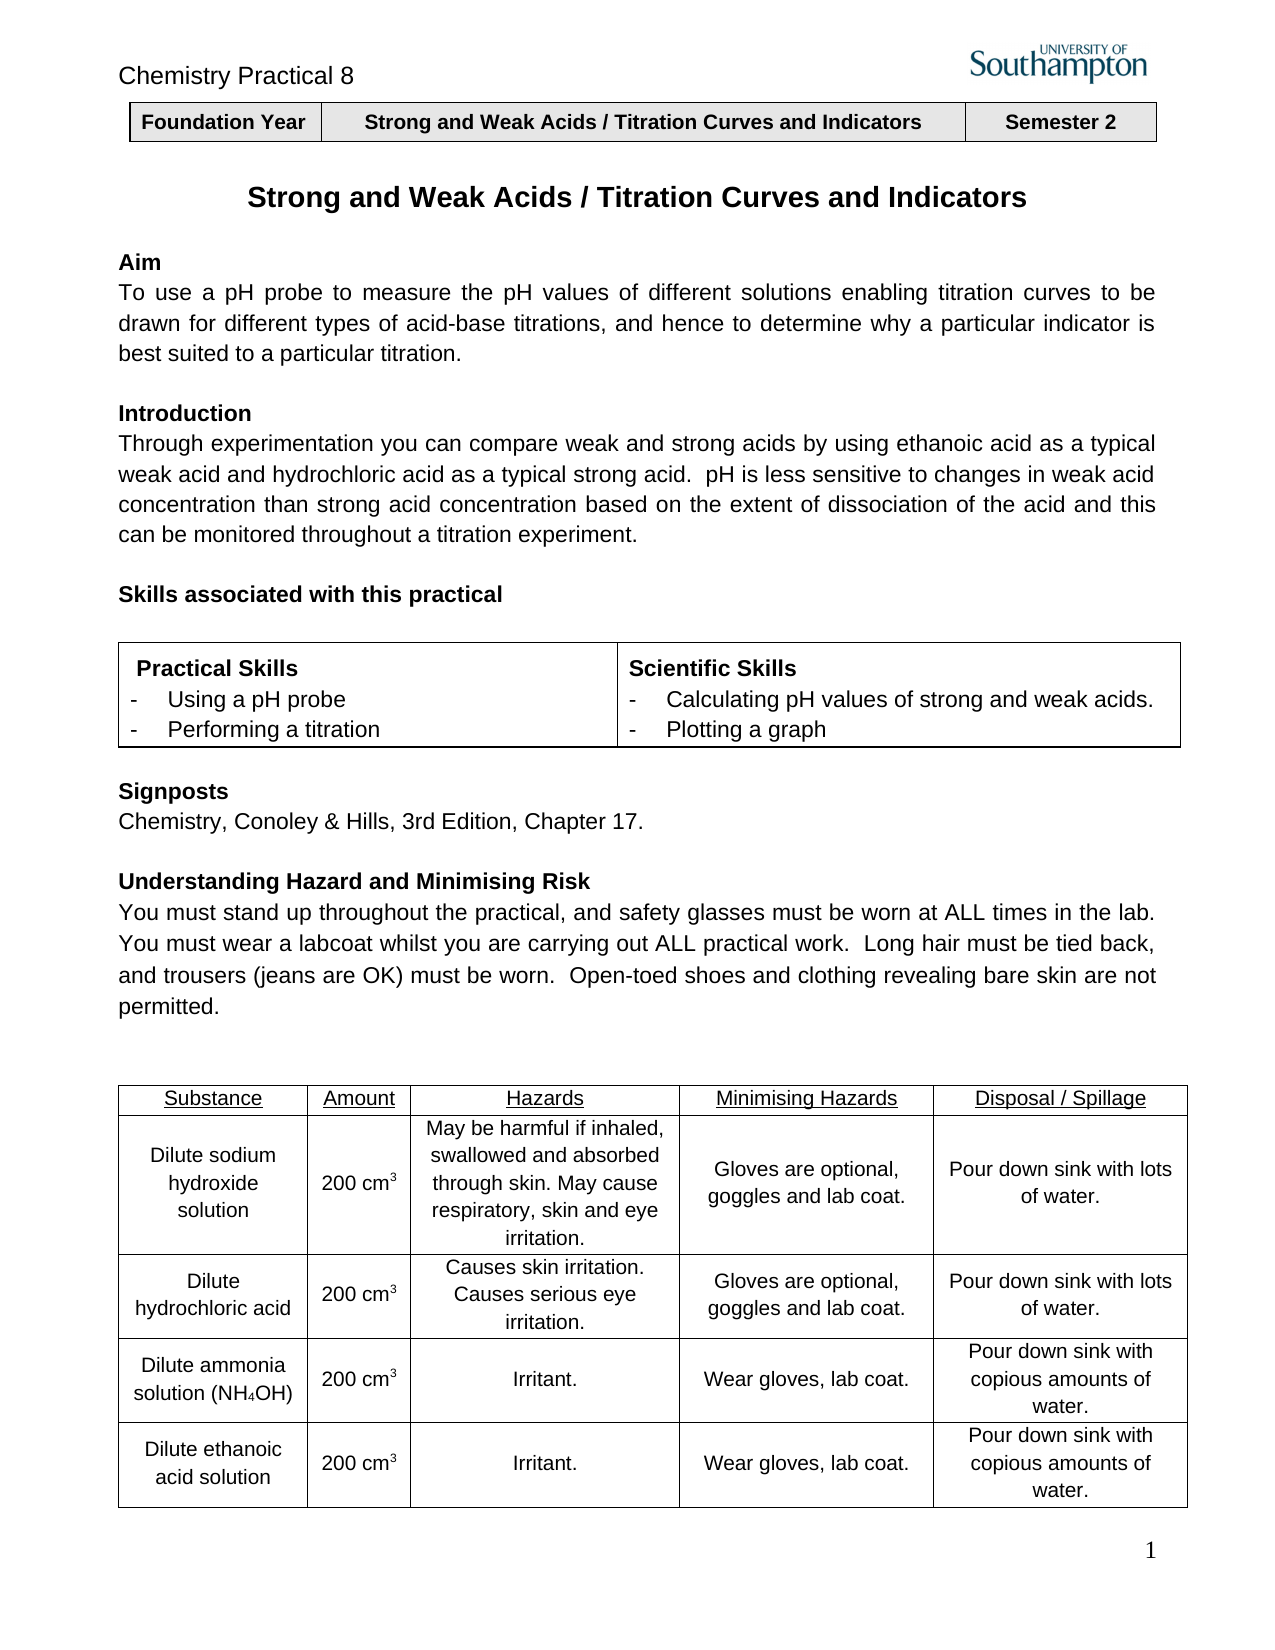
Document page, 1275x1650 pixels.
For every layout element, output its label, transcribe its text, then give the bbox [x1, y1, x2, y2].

text Introduction [118, 400, 1157, 427]
table_header Scientific Skills Calculating pH values of strong and weak acids. Plotting a graph [618, 643, 1180, 746]
table_cell Dilute hydrochloric acid [119, 1255, 307, 1338]
text To use a pH probe to measure the pH values of different solutions enabling titration curves to be drawn for different types of acid-base titrations, and hence to determine why a particular indicator is best suited to a particular titration. [118, 279, 1157, 366]
table_cell Dilute sodium hydroxide solution [119, 1116, 307, 1254]
table_cell Pour down sink with copious amounts of water. [934, 1339, 1187, 1422]
table_header Disposal / Spillage [934, 1086, 1187, 1114]
table_cell Irritant. [411, 1423, 679, 1507]
table_header Practical Skills Using a pH probe Performing a titration [119, 643, 617, 746]
table_cell Wear gloves, lab coat. [680, 1339, 933, 1422]
text Signposts [118, 778, 1157, 804]
table_header Foundation Year [131, 103, 321, 141]
table_cell Pour down sink with lots of water. [934, 1255, 1187, 1338]
table_cell Dilute ammonia solution (NH4OH) [119, 1339, 307, 1422]
table_header Hazards [411, 1086, 679, 1114]
text Understanding Hazard and Minimising Risk [118, 868, 1157, 895]
table_cell 200 cm3 [308, 1116, 410, 1254]
table_header Strong and Weak Acids / Titration Curves and Indicators [322, 103, 965, 141]
table_cell Pour down sink with copious amounts of water. [934, 1423, 1187, 1507]
text Through experimentation you can compare weak and strong acids by using ethanoic acid as a typical weak acid and hydrochloric acid as a typical strong acid. pH is less sensitive to changes in weak acid concentration than strong acid concentration based on the extent of dissociation of the acid and this can be monitored throughout a titration experiment. [118, 430, 1157, 547]
table_cell 200 cm3 [308, 1255, 410, 1338]
table_header Substance [119, 1086, 307, 1114]
table_cell Irritant. [411, 1339, 679, 1422]
text Chemistry, Conoley & Hills, 3rd Edition, Chapter 17. [118, 808, 1157, 834]
table_cell Dilute ethanoic acid solution [119, 1423, 307, 1507]
table_header Amount [308, 1086, 410, 1114]
table_cell Causes skin irritation. Causes serious eye irritation. [411, 1255, 679, 1338]
table_header Semester 2 [966, 103, 1156, 141]
text Strong and Weak Acids / Titration Curves and Indicators [118, 180, 1157, 214]
text You must stand up throughout the practical, and safety glasses must be worn at ALL times in the lab. You must wear a labcoat whilst you are carrying out ALL practical work. Long hair must be tied back, and trousers (jeans are OK) must be worn. Open-toed shoes and clothing revealing bare skin are not permitted. [118, 898, 1157, 1019]
table_cell May be harmful if inhaled, swallowed and absorbed through skin. May cause respiratory, skin and eye irritation. [411, 1116, 679, 1254]
table_cell Gloves are optional, goggles and lab coat. [680, 1116, 933, 1254]
picture [967, 42, 1152, 85]
table_cell Wear gloves, lab coat. [680, 1423, 933, 1507]
text Skills associated with this practical [118, 581, 1157, 608]
table_cell 200 cm3 [308, 1423, 410, 1507]
table_cell Pour down sink with lots of water. [934, 1116, 1187, 1254]
table_cell Gloves are optional, goggles and lab coat. [680, 1255, 933, 1338]
table_header Minimising Hazards [680, 1086, 933, 1114]
text Aim [118, 249, 1157, 276]
table_cell 200 cm3 [308, 1339, 410, 1422]
